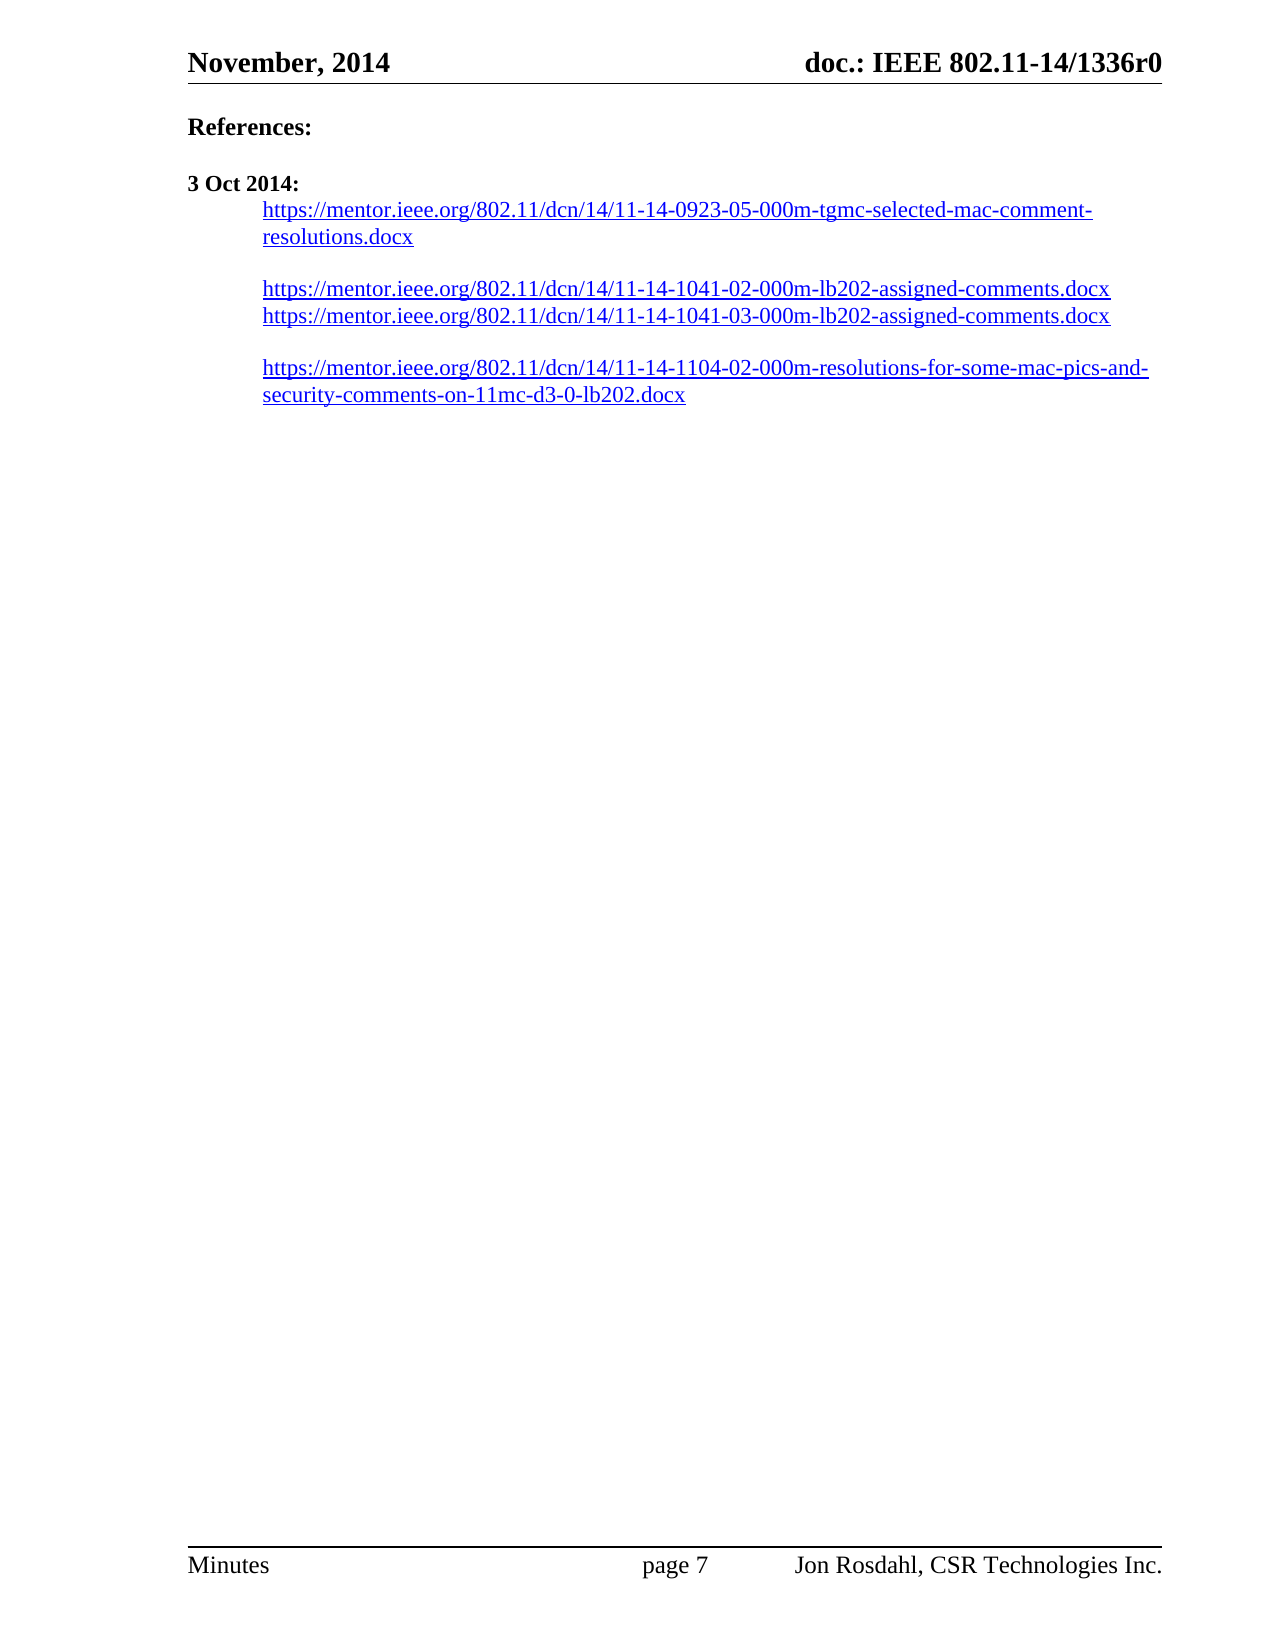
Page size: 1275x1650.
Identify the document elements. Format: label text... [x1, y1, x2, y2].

text References: [187, 112, 1162, 141]
text https://mentor.ieee.org/802.11/dcn/14/11-14-1041-03-000m-lb202-assigned-comments.docx [187, 302, 1162, 328]
text https://mentor.ieee.org/802.11/dcn/14/11-14-1104-02-000m-resolutions-for-some-mac-pics-and-security-comments-on-11mc-d3-0-lb202.docx [262, 354, 1162, 407]
text https://mentor.ieee.org/802.11/dcn/14/11-14-0923-05-000m-tgmc-selected-mac-comment-resolutions.docx [262, 196, 1162, 249]
text 3 Oct 2014: [187, 170, 1162, 196]
text https://mentor.ieee.org/802.11/dcn/14/11-14-1041-02-000m-lb202-assigned-comments.docx [187, 275, 1162, 302]
